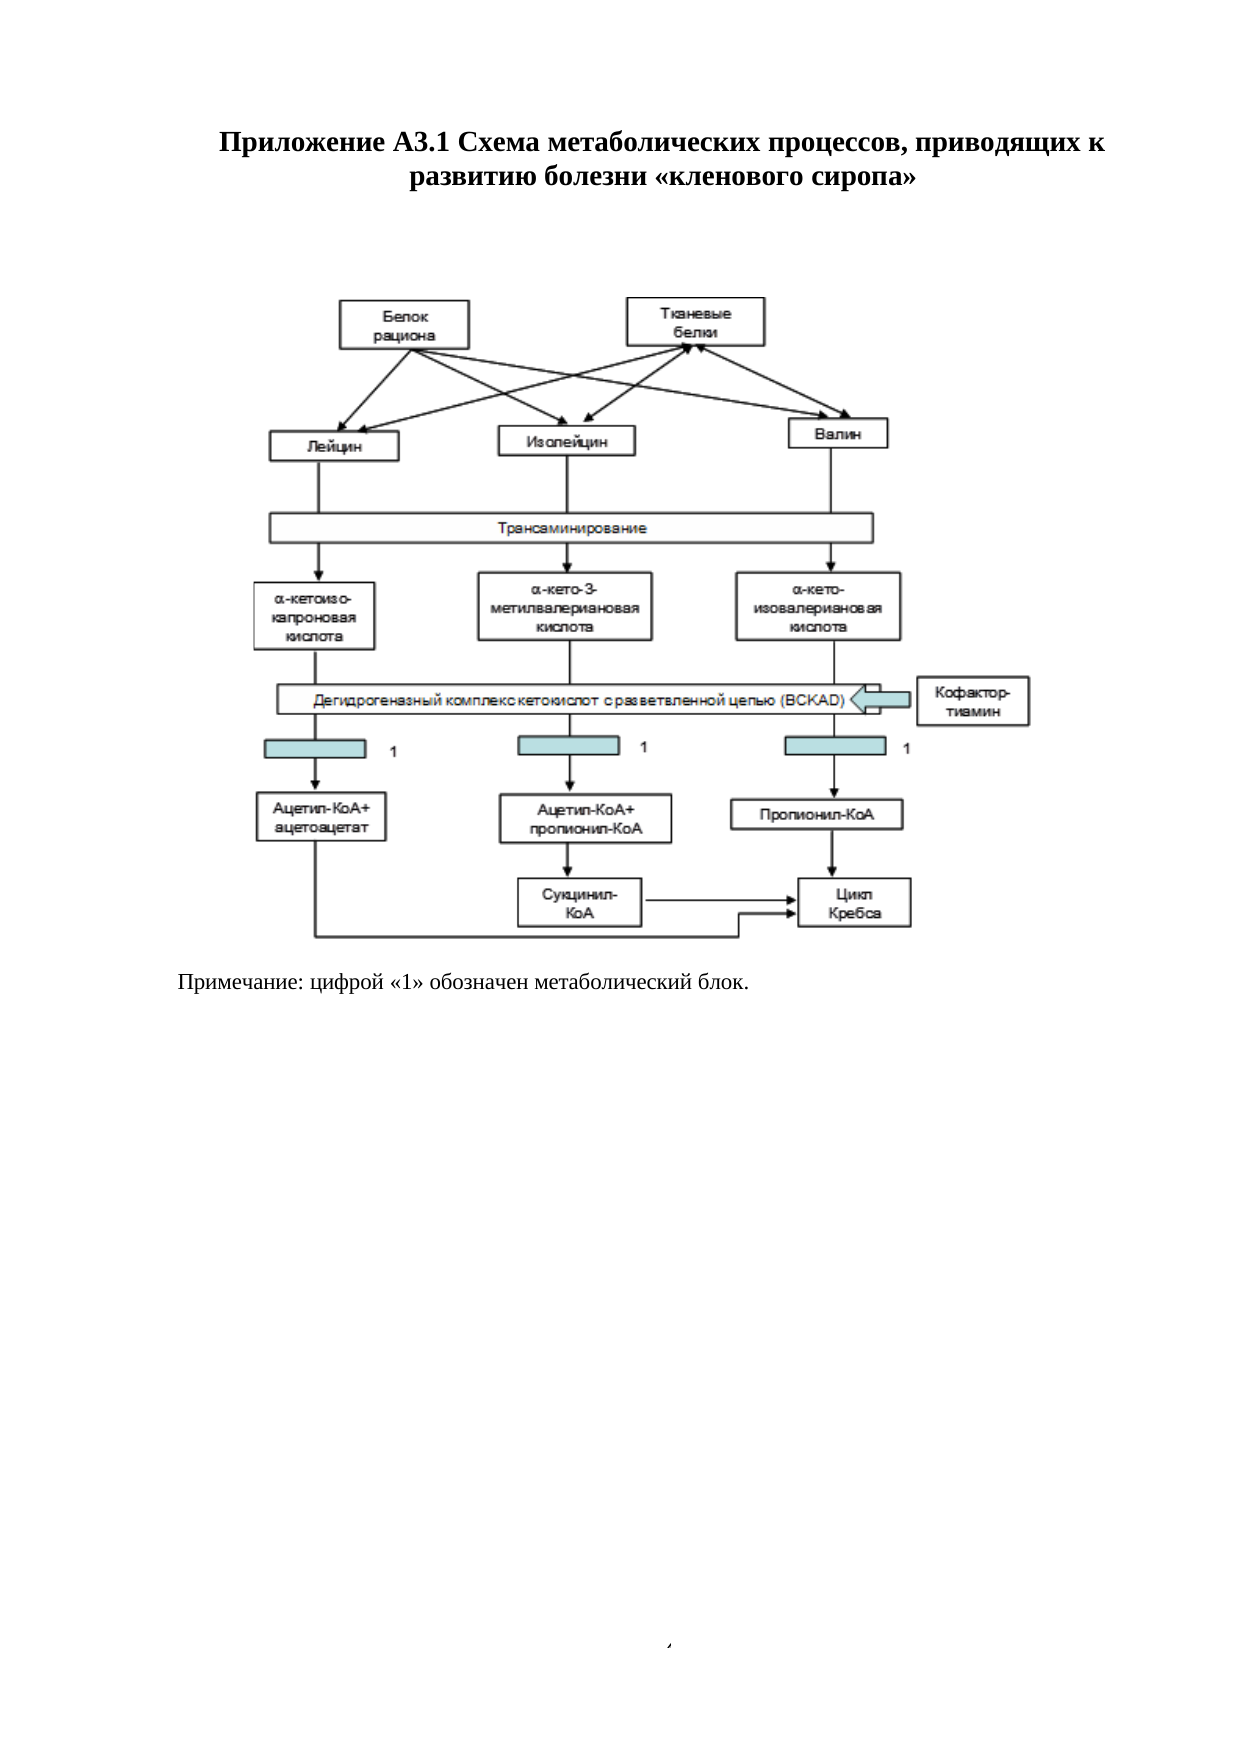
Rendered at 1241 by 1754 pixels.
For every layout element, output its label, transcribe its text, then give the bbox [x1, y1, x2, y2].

subtitle Приложение А3.1 Схема метаболических процессов, приводящих к развитию болезни «кленового сиропа» [219, 124, 1110, 192]
picture [253, 297, 1034, 942]
text Примечание: цифрой «1» обозначен метаболический блок. [177, 968, 1121, 995]
